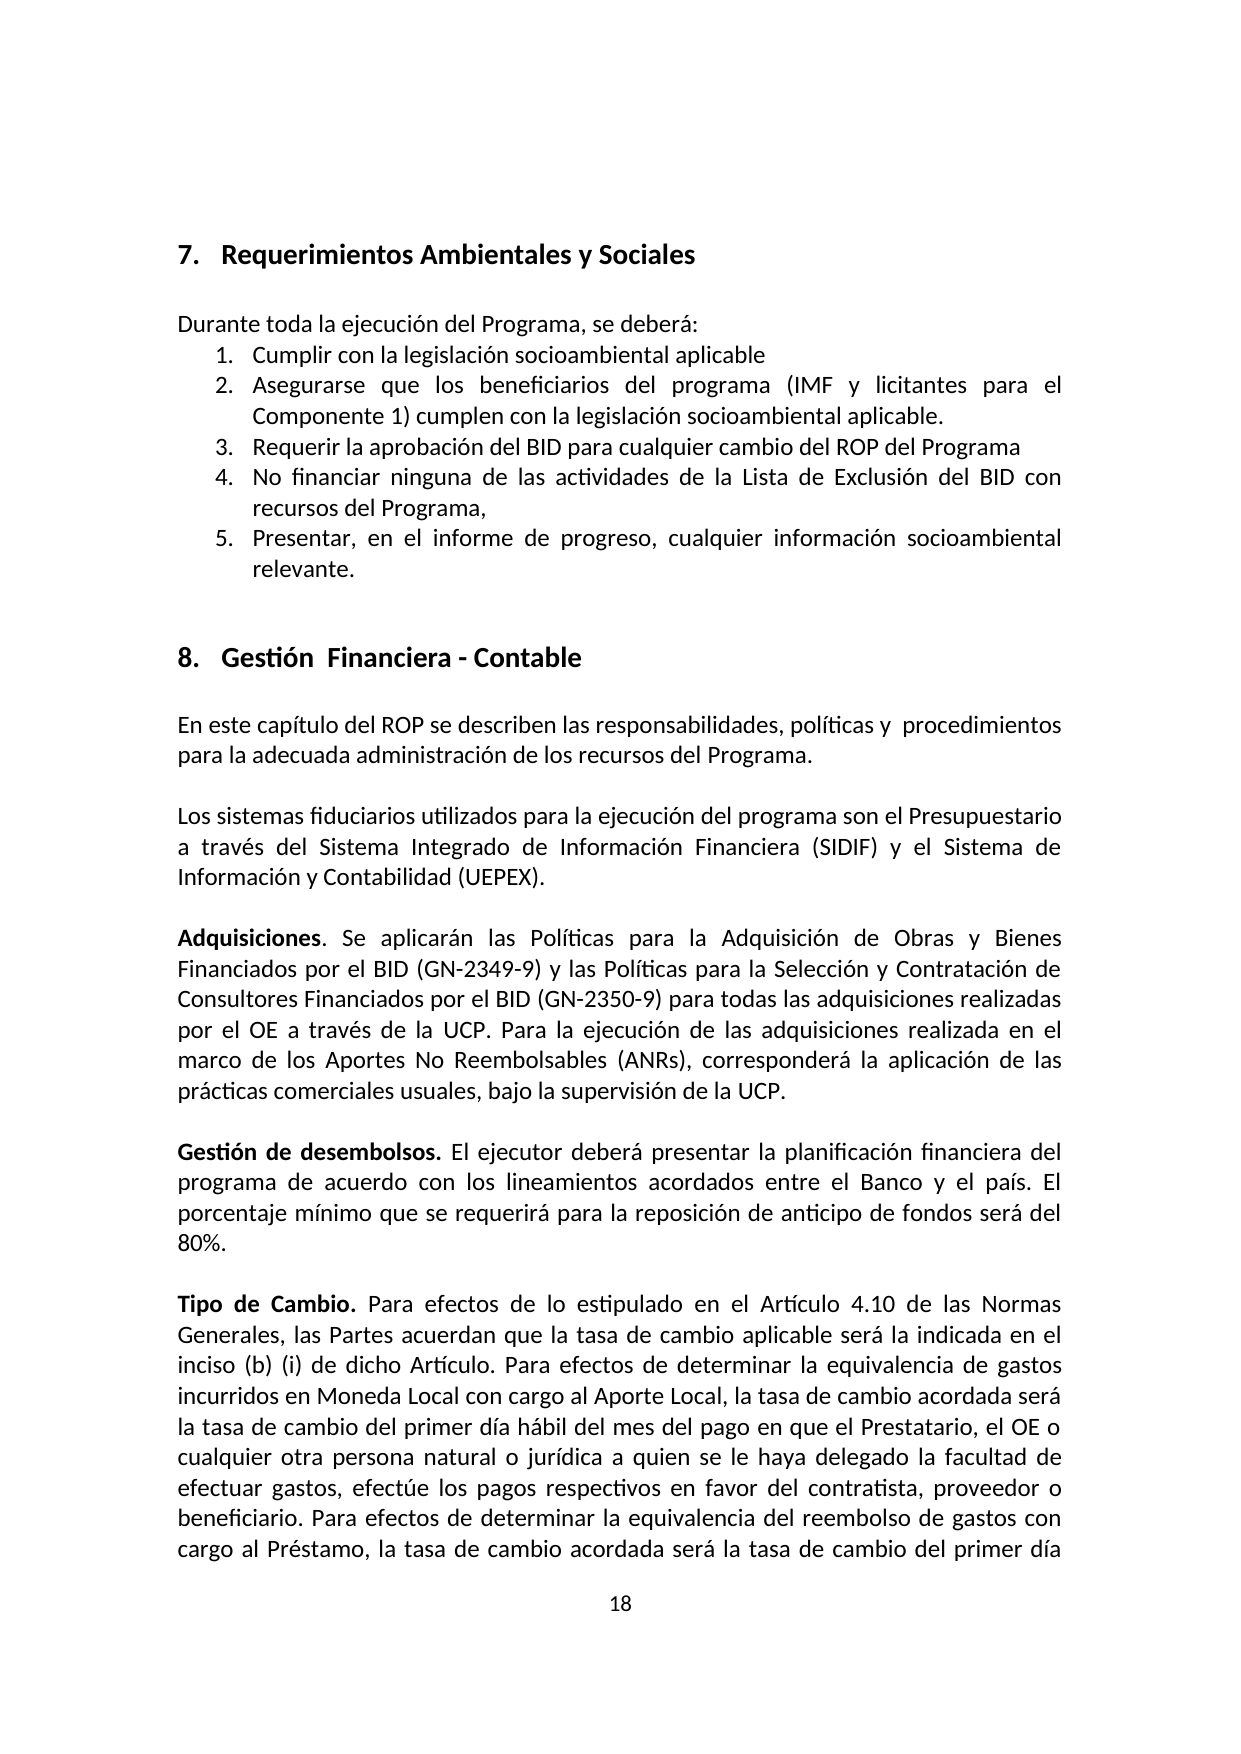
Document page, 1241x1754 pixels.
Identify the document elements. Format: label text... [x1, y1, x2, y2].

text Durante toda la ejecución del Programa, se deberá: [177, 309, 1063, 339]
text Gestión de desembolsos. El ejecutor deberá presentar la planificación financiera del programa de acuerdo con los lineamientos acordados entre el Banco y el país. El porcentaje mínimo que se requerirá para la reposición de anticipo de fondos será del 80%. [177, 1136, 1063, 1258]
text Adquisiciones. Se aplicarán las Políticas para la Adquisición de Obras y Bienes Financiados por el BID (GN-2349-9) y las Políticas para la Selección y Contratación de Consultores Financiados por el BID (GN-2350-9) para todas las adquisiciones realizadas por el OE a través de la UCP. Para la ejecución de las adquisiciones realizada en el marco de los Aportes No Reembolsables (ANRs), corresponderá la aplicación de las prácticas comerciales usuales, bajo la supervisión de la UCP. [177, 922, 1063, 1106]
list Cumplir con la legislación socioambiental aplicable [215, 339, 1063, 370]
list Asegurarse que los beneficiarios del programa (IMF y licitantes para el Componente 1) cumplen con la legislación socioambiental aplicable. [215, 370, 1063, 431]
list Presentar, en el informe de progreso, cualquier información socioambiental relevante. [215, 522, 1063, 583]
list No financiar ninguna de las actividades de la Lista de Exclusión del BID con recursos del Programa, [215, 461, 1063, 522]
text En este capítulo del ROP se describen las responsabilidades, políticas y procedimientos para la adecuada administración de los recursos del Programa. [177, 709, 1063, 770]
subtitle Gestión Financiera - Contable [177, 639, 1063, 674]
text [177, 1289, 1063, 1563]
list Requerir la aprobación del BID para cualquier cambio del ROP del Programa [215, 431, 1063, 461]
subtitle Requerimientos Ambientales y Sociales [177, 236, 1063, 272]
text Los sistemas fiduciarios utilizados para la ejecución del programa son el Presupuestario a través del Sistema Integrado de Información Financiera (SIDIF) y el Sistema de Información y Contabilidad (UEPEX). [177, 800, 1063, 892]
